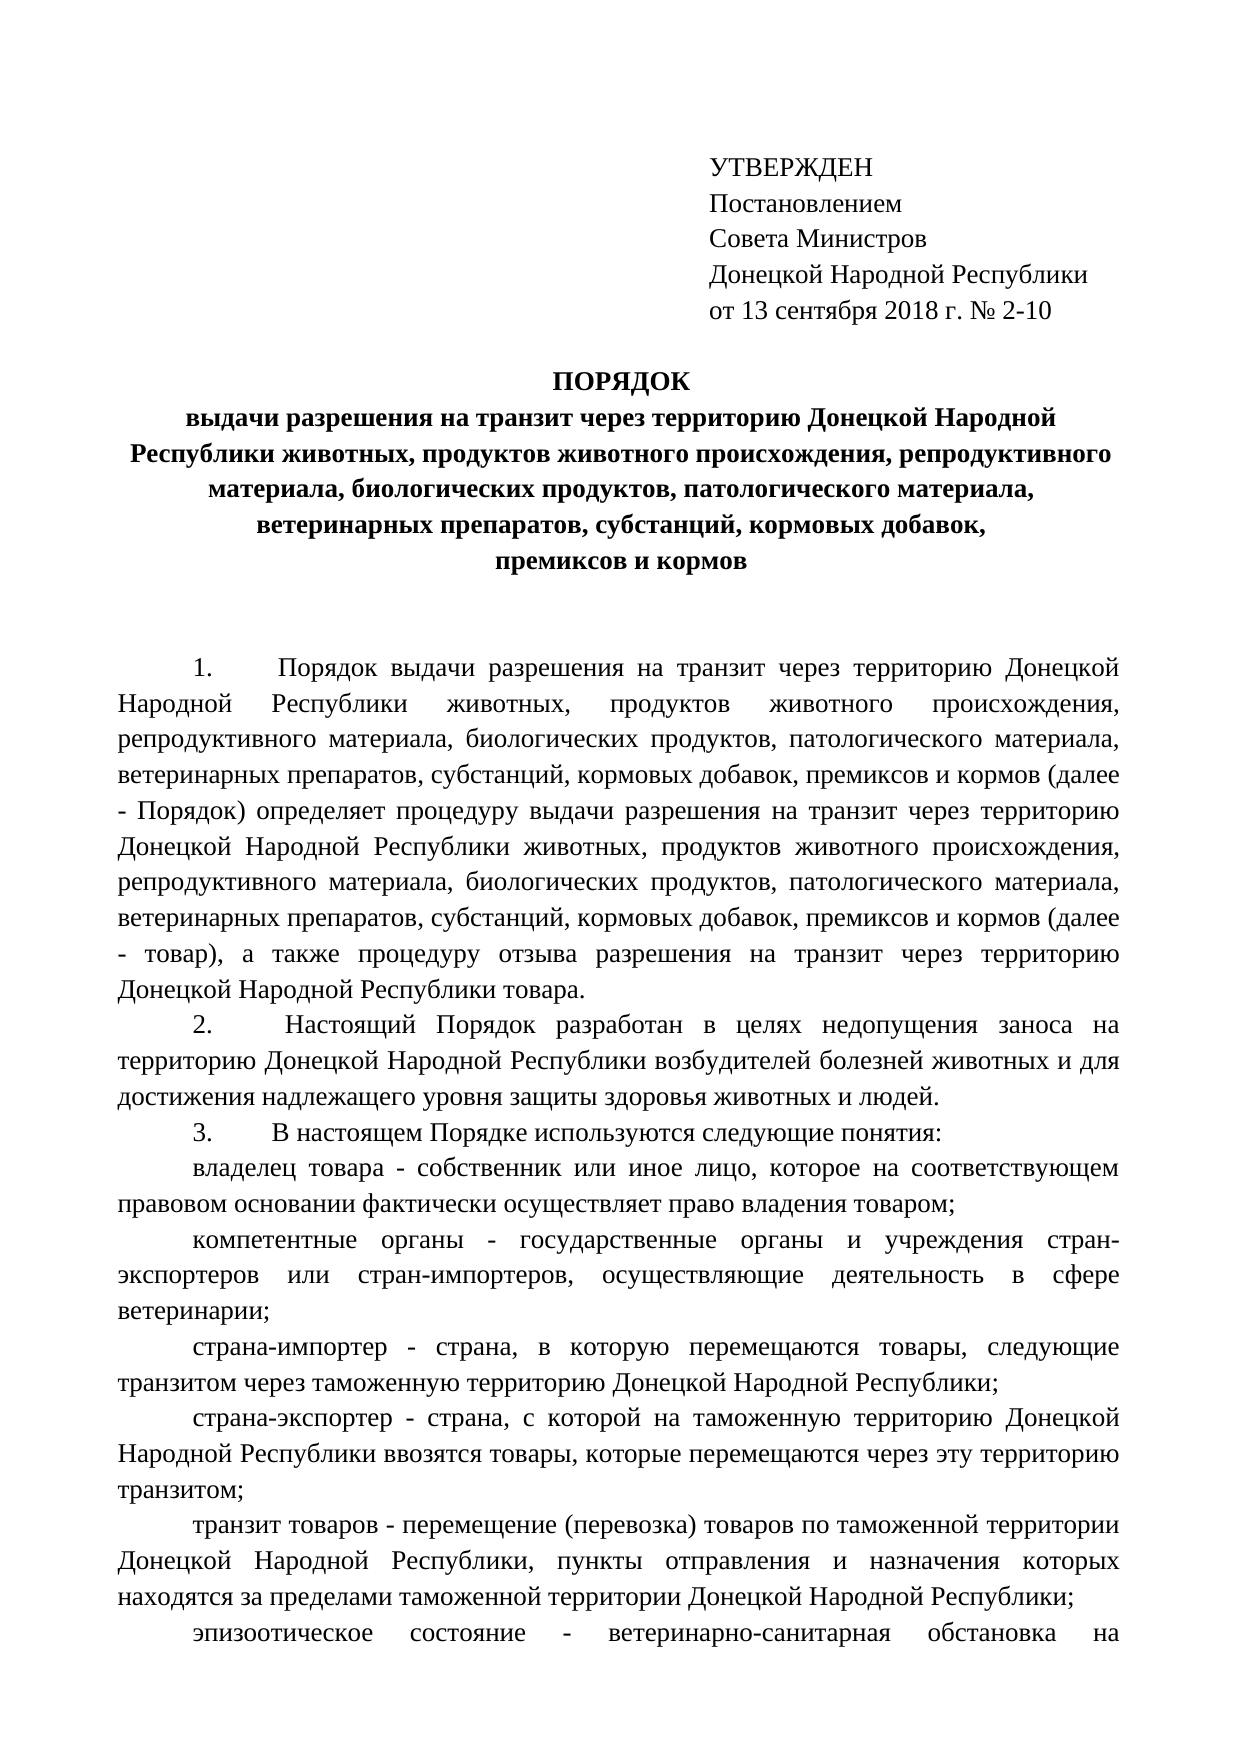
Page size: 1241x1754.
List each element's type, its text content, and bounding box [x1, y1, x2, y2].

text владелец товара - собственник или иное лицо, которое на соответствующем правовом основании фактически осуществляет право владения товаром; [117, 1151, 1121, 1218]
text страна-импортер - страна, в которую перемещаются товары, следующие транзитом через таможенную территорию Донецкой Народной Республики; [117, 1330, 1121, 1397]
text компетентные органы - государственные органы и учреждения стран- экспортеров или стран-импортеров, осуществляющие деятельность в сфере ветеринарии; [117, 1223, 1121, 1325]
text Постановлением Совета Министров Донецкой Народной Республики от 13 сентября 2018 г. № 2-10 [709, 187, 1102, 325]
list Порядок выдачи разрешения на транзит через территорию Донецкой Народной Республики животных, продуктов животного происхождения, репродуктивного материала, биологических продуктов, патологического материала, ветеринарных препаратов, субстанций, кормовых добавок, премиксов и кормов (далее - Порядок) определяет процедуру выдачи разрешения на транзит через территорию Донецкой Народной Республики животных, продуктов животного происхождения, репродуктивного материала, биологических продуктов, патологического материала, ветеринарных препаратов, субстанций, кормовых добавок, премиксов и кормов (далее - товар), а также процедуру отзыва разрешения на транзит через территорию Донецкой Народной Республики товара. [117, 651, 1121, 1004]
text УТВЕРЖДЕН [709, 151, 1123, 182]
text транзит товаров - перемещение (перевозка) товаров по таможенной территории Донецкой Народной Республики, пункты отправления и назначения которых находятся за пределами таможенной территории Донецкой Народной Республики; [117, 1509, 1121, 1611]
list Настоящий Порядок разработан в целях недопущения заноса на территорию Донецкой Народной Республики возбудителей болезней животных и для достижения надлежащего уровня защиты здоровья животных и людей. [117, 1008, 1121, 1111]
text страна-экспортер - страна, с которой на таможенную территорию Донецкой Народной Республики ввозятся товары, которые перемещаются через эту территорию транзитом; [117, 1401, 1121, 1504]
text премиксов и кормов [119, 544, 1123, 575]
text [117, 1616, 1121, 1647]
text выдачи разрешения на транзит через территорию Донецкой Народной Республики животных, продуктов животного происхождения, репродуктивного материала, биологических продуктов, патологического материала, ветеринарных препаратов, субстанций, кормовых добавок, [119, 401, 1123, 539]
list В настоящем Порядке используются следующие понятия: [117, 1116, 1123, 1147]
text ПОРЯДОК [119, 365, 1123, 396]
